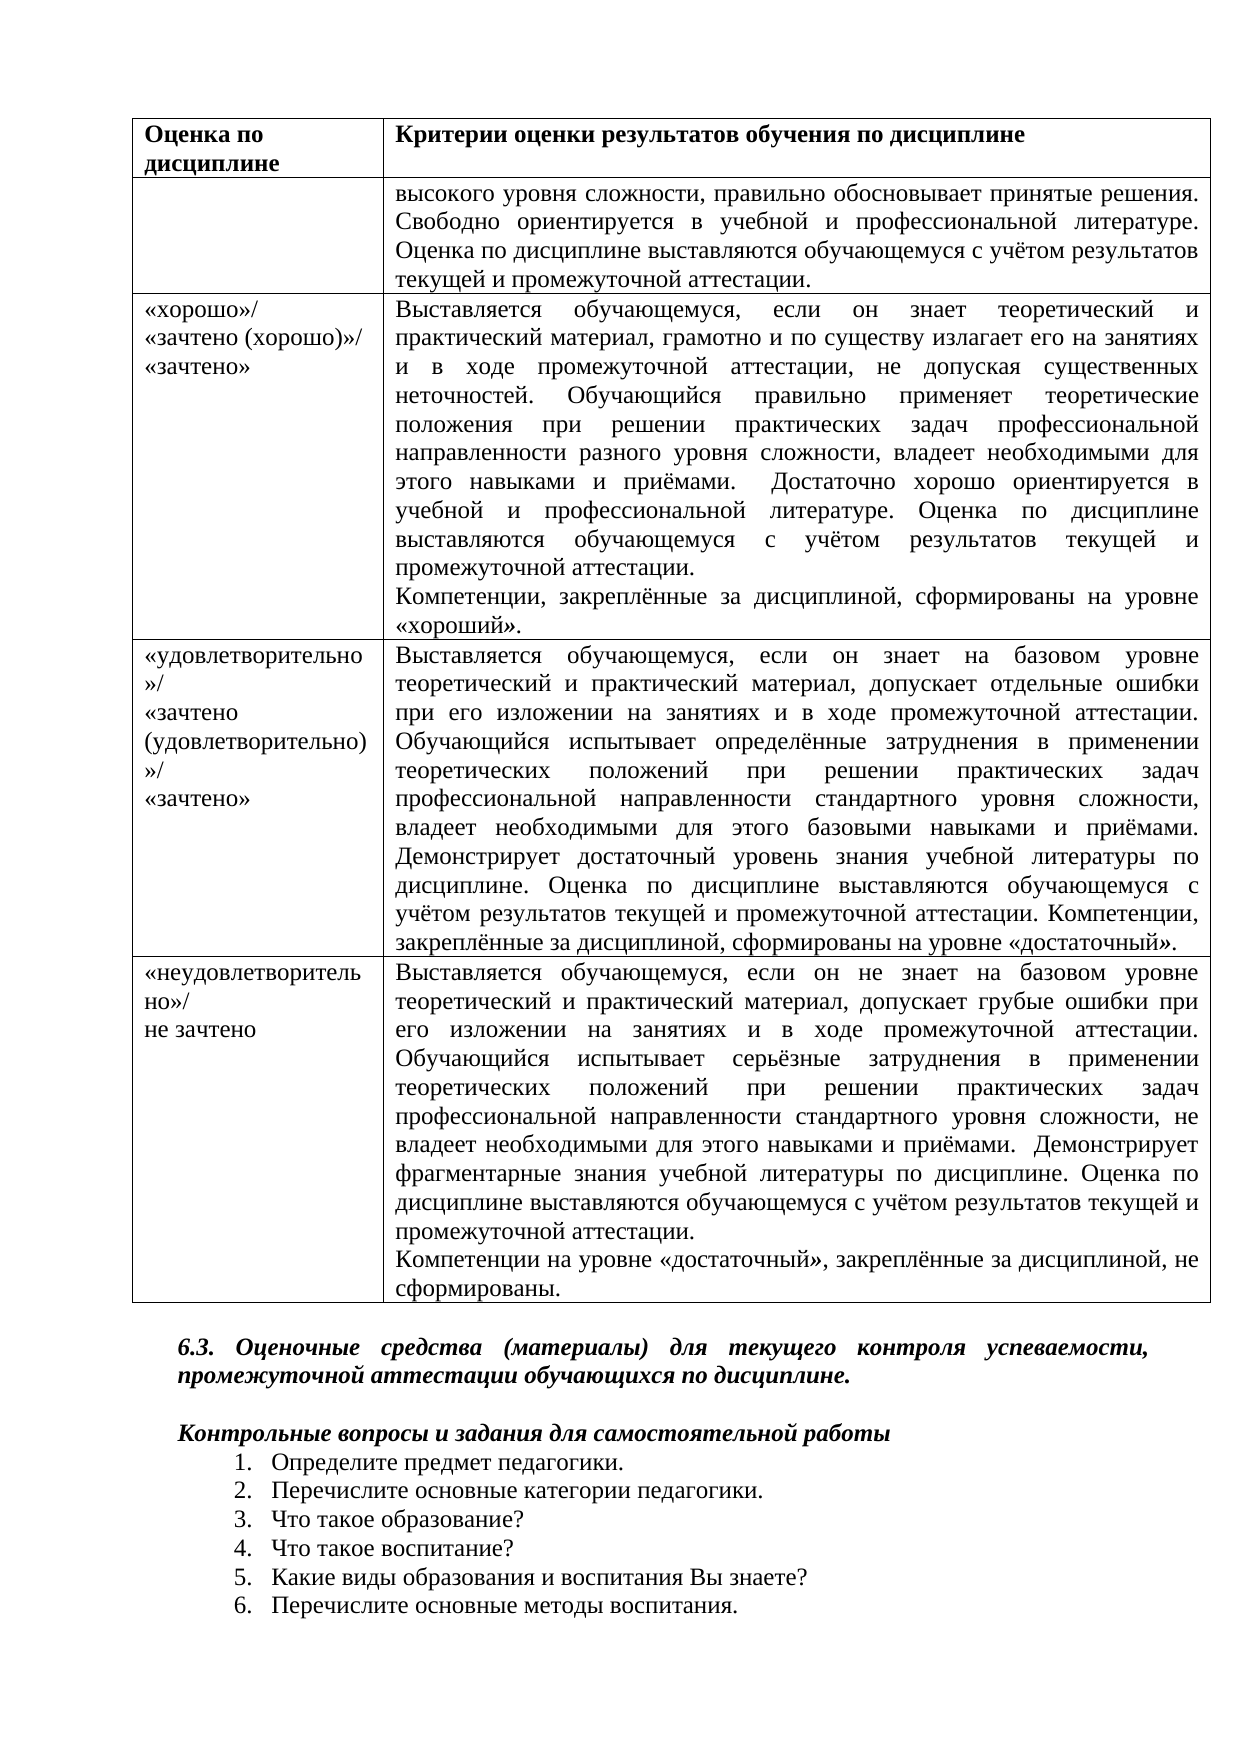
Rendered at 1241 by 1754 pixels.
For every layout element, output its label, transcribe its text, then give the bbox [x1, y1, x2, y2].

table_cell «неудовлетворительно»/ не зачтено [133, 957, 383, 1302]
table_cell «хорошо»/ «зачтено (хорошо)»/ «зачтено» [133, 294, 383, 639]
table_cell Выставляется обучающемуся, если он не знает на базовом уровне теоретический и практический материал, допускает грубые ошибки при его изложении на занятиях и в ходе промежуточной аттестации. Обучающийся испытывает серьёзные затруднения в применении теоретических положений при решении практических задач профессиональной направленности стандартного уровня сложности, не владеет необходимыми для этого навыками и приёмами. Демонстрирует фрагментарные знания учебной литературы по дисциплине. Оценка по дисциплине выставляются обучающемуся с учётом результатов текущей и промежуточной аттестации. Компетенции на уровне «достаточный», закреплённые за дисциплиной, не сформированы. [384, 957, 1210, 1302]
table_cell «удовлетворительно»/ «зачтено (удовлетворительно)»/ «зачтено» [133, 640, 383, 956]
list Что такое воспитание? [177, 1533, 1152, 1562]
table_header Критерии оценки результатов обучения по дисциплине [384, 119, 1210, 177]
table_cell Выставляется обучающемуся, если он знает теоретический и практический материал, грамотно и по существу излагает его на занятиях и в ходе промежуточной аттестации, не допуская существенных неточностей. Обучающийся правильно применяет теоретические положения при решении практических задач профессиональной направленности разного уровня сложности, владеет необходимыми для этого навыками и приёмами. Достаточно хорошо ориентируется в учебной и профессиональной литературе. Оценка по дисциплине выставляются обучающемуся с учётом результатов текущей и промежуточной аттестации. Компетенции, закреплённые за дисциплиной, сформированы на уровне «хороший». [384, 294, 1210, 639]
list Что такое образование? [177, 1504, 1152, 1533]
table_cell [384, 178, 1210, 293]
text Контрольные вопросы и задания для самостоятельной работы [177, 1418, 1152, 1447]
table_cell Выставляется обучающемуся, если он знает на базовом уровне теоретический и практический материал, допускает отдельные ошибки при его изложении на занятиях и в ходе промежуточной аттестации. Обучающийся испытывает определённые затруднения в применении теоретических положений при решении практических задач профессиональной направленности стандартного уровня сложности, владеет необходимыми для этого базовыми навыками и приёмами. Демонстрирует достаточный уровень знания учебной литературы по дисциплине. Оценка по дисциплине выставляются обучающемуся с учётом результатов текущей и промежуточной аттестации. Компетенции, закреплённые за дисциплиной, сформированы на уровне «достаточный». [384, 640, 1210, 956]
table_header Оценка по дисциплине [133, 119, 383, 177]
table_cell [133, 178, 383, 293]
text 6.3. Оценочные средства (материалы) для текущего контроля успеваемости, промежуточной аттестации обучающихся по дисциплине. [177, 1332, 1152, 1389]
list Перечислите основные категории педагогики. [177, 1476, 1152, 1504]
list Перечислите основные методы воспитания. [177, 1591, 1152, 1619]
list Какие виды образования и воспитания Вы знаете? [177, 1562, 1152, 1591]
list Определите предмет педагогики. [177, 1447, 1152, 1476]
